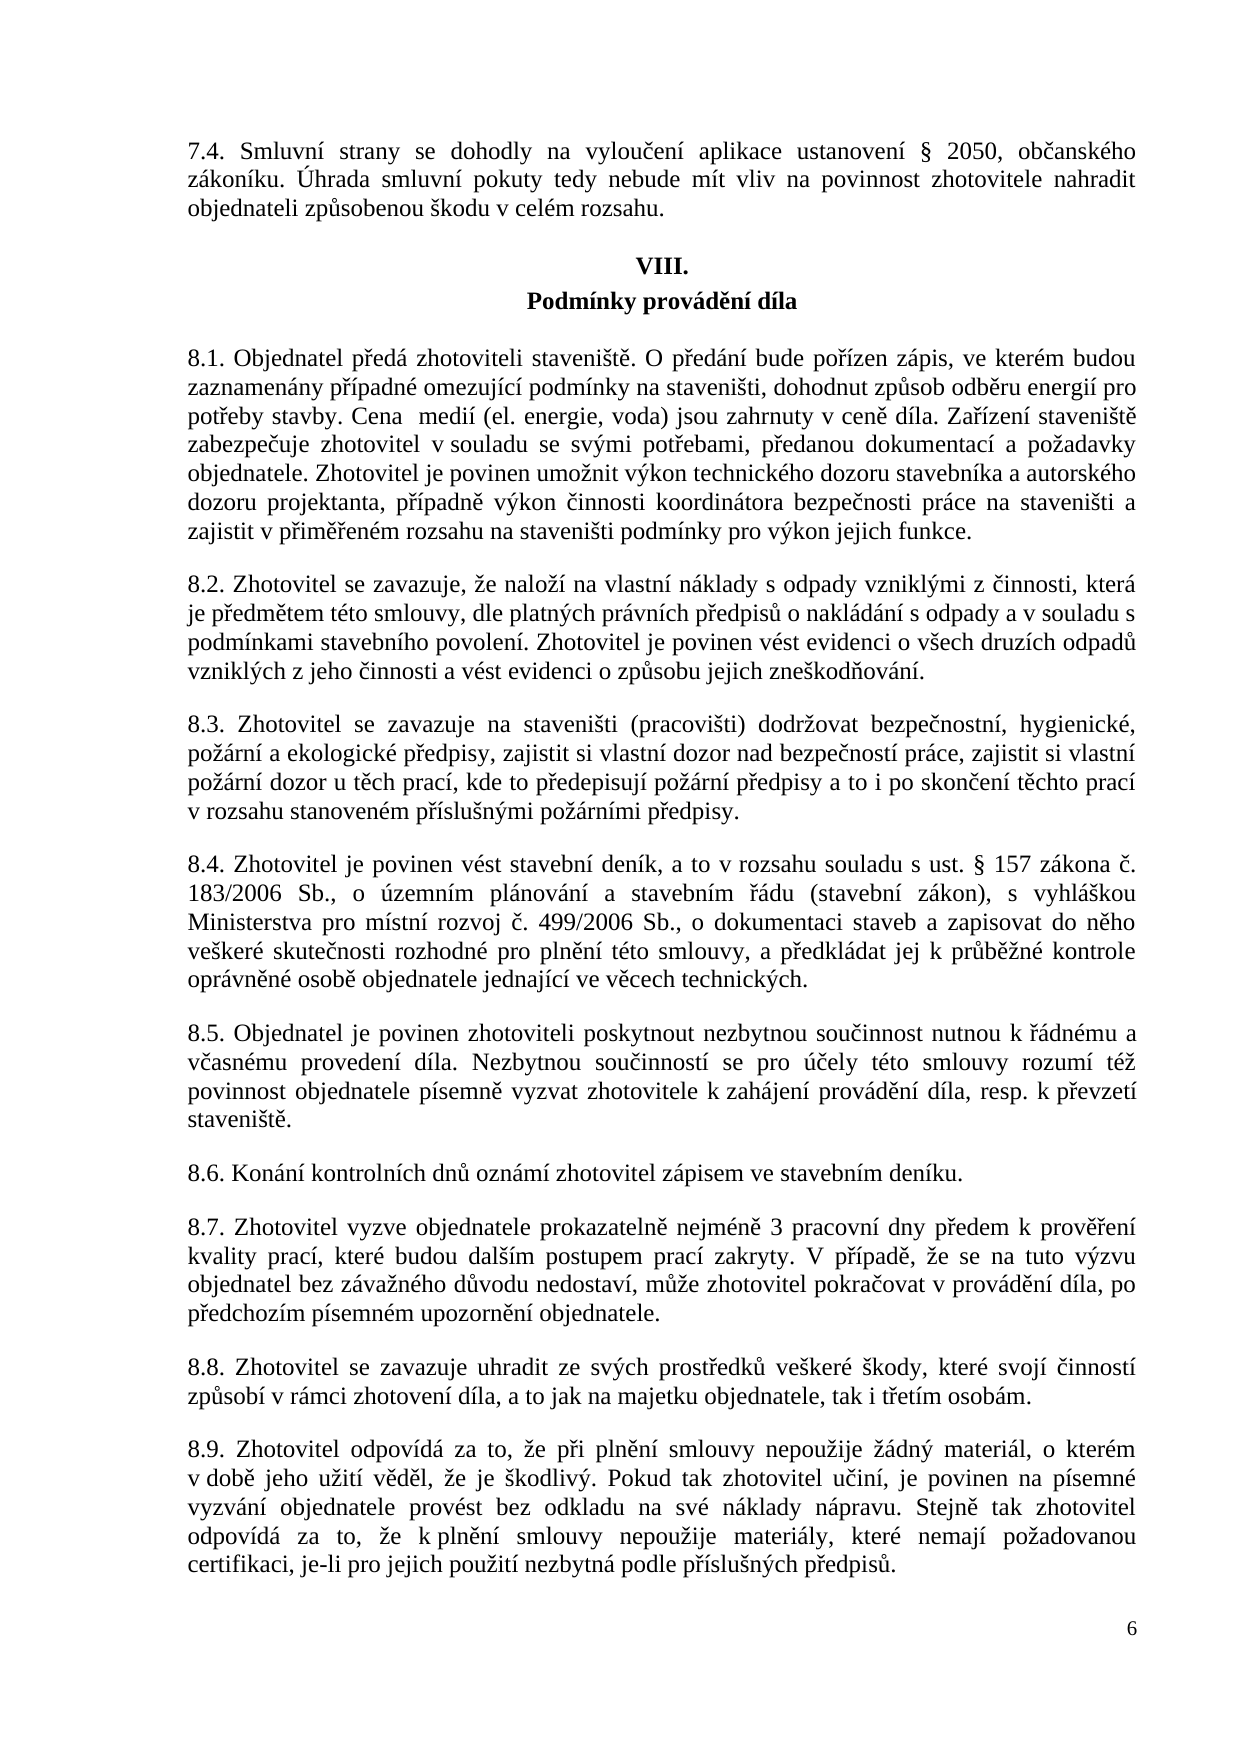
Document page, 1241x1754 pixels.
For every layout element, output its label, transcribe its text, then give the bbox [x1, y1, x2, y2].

text 7.4. Smluvní strany se dohodly na vyloučení aplikace ustanovení § 2050, občanského zákoníku. Úhrada smluvní pokuty tedy nebude mít vliv na povinnost zhotovitele nahradit objednateli způsobenou škodu v celém rozsahu. [187, 136, 1137, 222]
text 8.9. Zhotovitel odpovídá za to, že při plnění smlouvy nepoužije žádný materiál, o kterém v době jeho užití věděl, že je škodlivý. Pokud tak zhotovitel učiní, je povinen na písemné vyzvání objednatele provést bez odkladu na své náklady nápravu. Stejně tak zhotovitel odpovídá za to, že k plnění smlouvy nepoužije materiály, které nemají požadovanou certifikaci, je-li pro jejich použití nezbytná podle příslušných předpisů. [187, 1434, 1137, 1578]
text 8.7. Zhotovitel vyzve objednatele prokazatelně nejméně 3 pracovní dny předem k prověření kvality prací, které budou dalším postupem prací zakryty. V případě, že se na tuto výzvu objednatel bez závažného důvodu nedostaví, může zhotovitel pokračovat v provádění díla, po předchozím písemném upozornění objednatele. [187, 1212, 1137, 1327]
text Podmínky provádění díla [187, 286, 1137, 314]
text 8.1. Objednatel předá zhotoviteli staveniště. O předání bude pořízen zápis, ve kterém budou zaznamenány případné omezující podmínky na staveništi, dohodnut způsob odběru energií pro potřeby stavby. Cena medií (el. energie, voda) jsou zahrnuty v ceně díla. Zařízení staveniště zabezpečuje zhotovitel v souladu se svými potřebami, předanou dokumentací a požadavky objednatele. Zhotovitel je povinen umožnit výkon technického dozoru stavebníka a autorského dozoru projektanta, případně výkon činnosti koordinátora bezpečnosti práce na staveništi a zajistit v přiměřeném rozsahu na staveništi podmínky pro výkon jejich funkce. [187, 343, 1137, 544]
text 8.6. Konání kontrolních dnů oznámí zhotovitel zápisem ve stavebním deníku. [187, 1158, 1137, 1187]
text VIII. [187, 251, 1137, 279]
text 8.4. Zhotovitel je povinen vést stavební deník, a to v rozsahu souladu s ust. § 157 zákona č. 183/2006 Sb., o územním plánování a stavebním řádu (stavební zákon), s vyhláškou Ministerstva pro místní rozvoj č. 499/2006 Sb., o dokumentaci staveb a zapisovat do něho veškeré skutečnosti rozhodné pro plnění této smlouvy, a předkládat jej k průběžné kontrole oprávněné osobě objednatele jednající ve věcech technických. [187, 849, 1137, 993]
text 8.5. Objednatel je povinen zhotoviteli poskytnout nezbytnou součinnost nutnou k řádnému a včasnému provedení díla. Nezbytnou součinností se pro účely této smlouvy rozumí též povinnost objednatele písemně vyzvat zhotovitele k zahájení provádění díla, resp. k převzetí staveniště. [187, 1018, 1137, 1133]
text 8.3. Zhotovitel se zavazuje na staveništi (pracovišti) dodržovat bezpečnostní, hygienické, požární a ekologické předpisy, zajistit si vlastní dozor nad bezpečností práce, zajistit si vlastní požární dozor u těch prací, kde to předepisují požární předpisy a to i po skončení těchto prací v rozsahu stanoveném příslušnými požárními předpisy. [187, 709, 1137, 824]
text 8.8. Zhotovitel se zavazuje uhradit ze svých prostředků veškeré škody, které svojí činností způsobí v rámci zhotovení díla, a to jak na majetku objednatele, tak i třetím osobám. [187, 1352, 1137, 1409]
text 8.2. Zhotovitel se zavazuje, že naloží na vlastní náklady s odpady vzniklými z činnosti, která je předmětem této smlouvy, dle platných právních předpisů o nakládání s odpady a v souladu s podmínkami stavebního povolení. Zhotovitel je povinen vést evidenci o všech druzích odpadů vzniklých z jeho činnosti a vést evidenci o způsobu jejich zneškodňování. [187, 569, 1137, 684]
